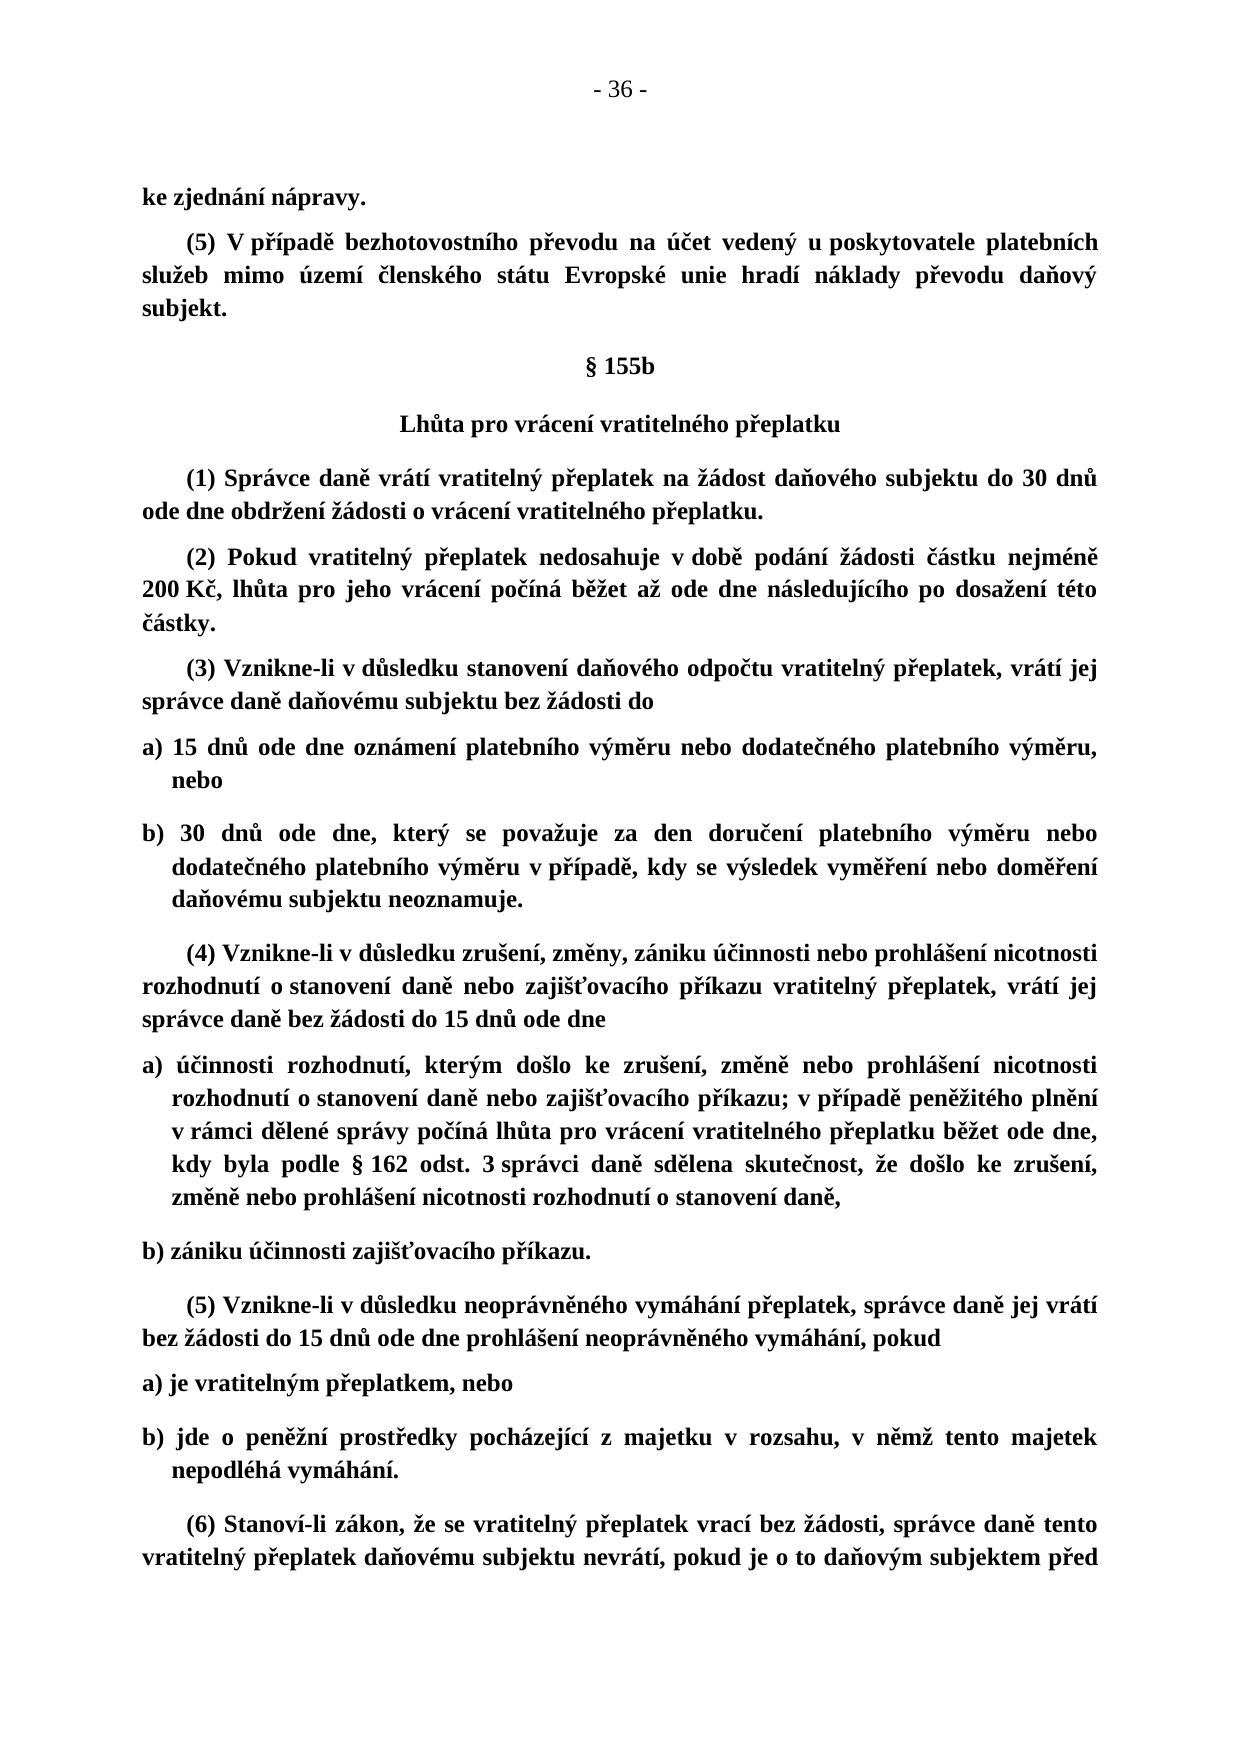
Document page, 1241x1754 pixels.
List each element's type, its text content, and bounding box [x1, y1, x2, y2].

text b) zániku účinnosti zajišťovacího příkazu. [142, 1236, 1098, 1265]
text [142, 182, 1098, 210]
text § 155b [142, 351, 1098, 380]
text a) 15 dnů ode dne oznámení platebního výměru nebo dodatečného platebního výměru, nebo [142, 732, 1098, 793]
text b) jde o peněžní prostředky pocházející z majetku v rozsahu, v němž tento majetek nepodléhá vymáhání. [142, 1422, 1098, 1484]
text b) 30 dnů ode dne, který se považuje za den doručení platebního výměru nebo dodatečného platebního výměru v případě, kdy se výsledek vyměření nebo doměření daňovému subjektu neoznamuje. [142, 818, 1098, 913]
text a) je vratitelným přeplatkem, nebo [142, 1368, 1098, 1397]
text Lhůta pro vrácení vratitelného přeplatku [142, 409, 1098, 438]
text (4) Vznikne-li v důsledku zrušení, změny, zániku účinnosti nebo prohlášení nicotnosti rozhodnutí o stanovení daně nebo zajišťovacího příkazu vratitelný přeplatek, vrátí jej správce daně bez žádosti do 15 dnů ode dne [142, 938, 1098, 1033]
text (2) Pokud vratitelný přeplatek nedosahuje v době podání žádosti částku nejméně 200 Kč, lhůta pro jeho vrácení počíná běžet až ode dne následujícího po dosažení této částky. [142, 542, 1098, 636]
text (5) V případě bezhotovostního převodu na účet vedený u poskytovatele platebních služeb mimo území členského státu Evropské unie hradí náklady převodu daňový subjekt. [142, 227, 1098, 322]
text (3) Vznikne-li v důsledku stanovení daňového odpočtu vratitelný přeplatek, vrátí jej správce daně daňovému subjektu bez žádosti do [142, 653, 1098, 715]
text (5) Vznikne-li v důsledku neoprávněného vymáhání přeplatek, správce daně jej vrátí bez žádosti do 15 dnů ode dne prohlášení neoprávněného vymáhání, pokud [142, 1290, 1098, 1352]
text a) účinnosti rozhodnutí, kterým došlo ke zrušení, změně nebo prohlášení nicotnosti rozhodnutí o stanovení daně nebo zajišťovacího příkazu; v případě peněžitého plnění v rámci dělené správy počíná lhůta pro vrácení vratitelného přeplatku běžet ode dne, kdy byla podle § 162 odst. 3 správci daně sdělena skutečnost, že došlo ke zrušení, změně nebo prohlášení nicotnosti rozhodnutí o stanovení daně, [142, 1050, 1098, 1211]
text (1) Správce daně vrátí vratitelný přeplatek na žádost daňového subjektu do 30 dnů ode dne obdržení žádosti o vrácení vratitelného přeplatku. [142, 463, 1098, 525]
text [142, 1509, 1098, 1571]
